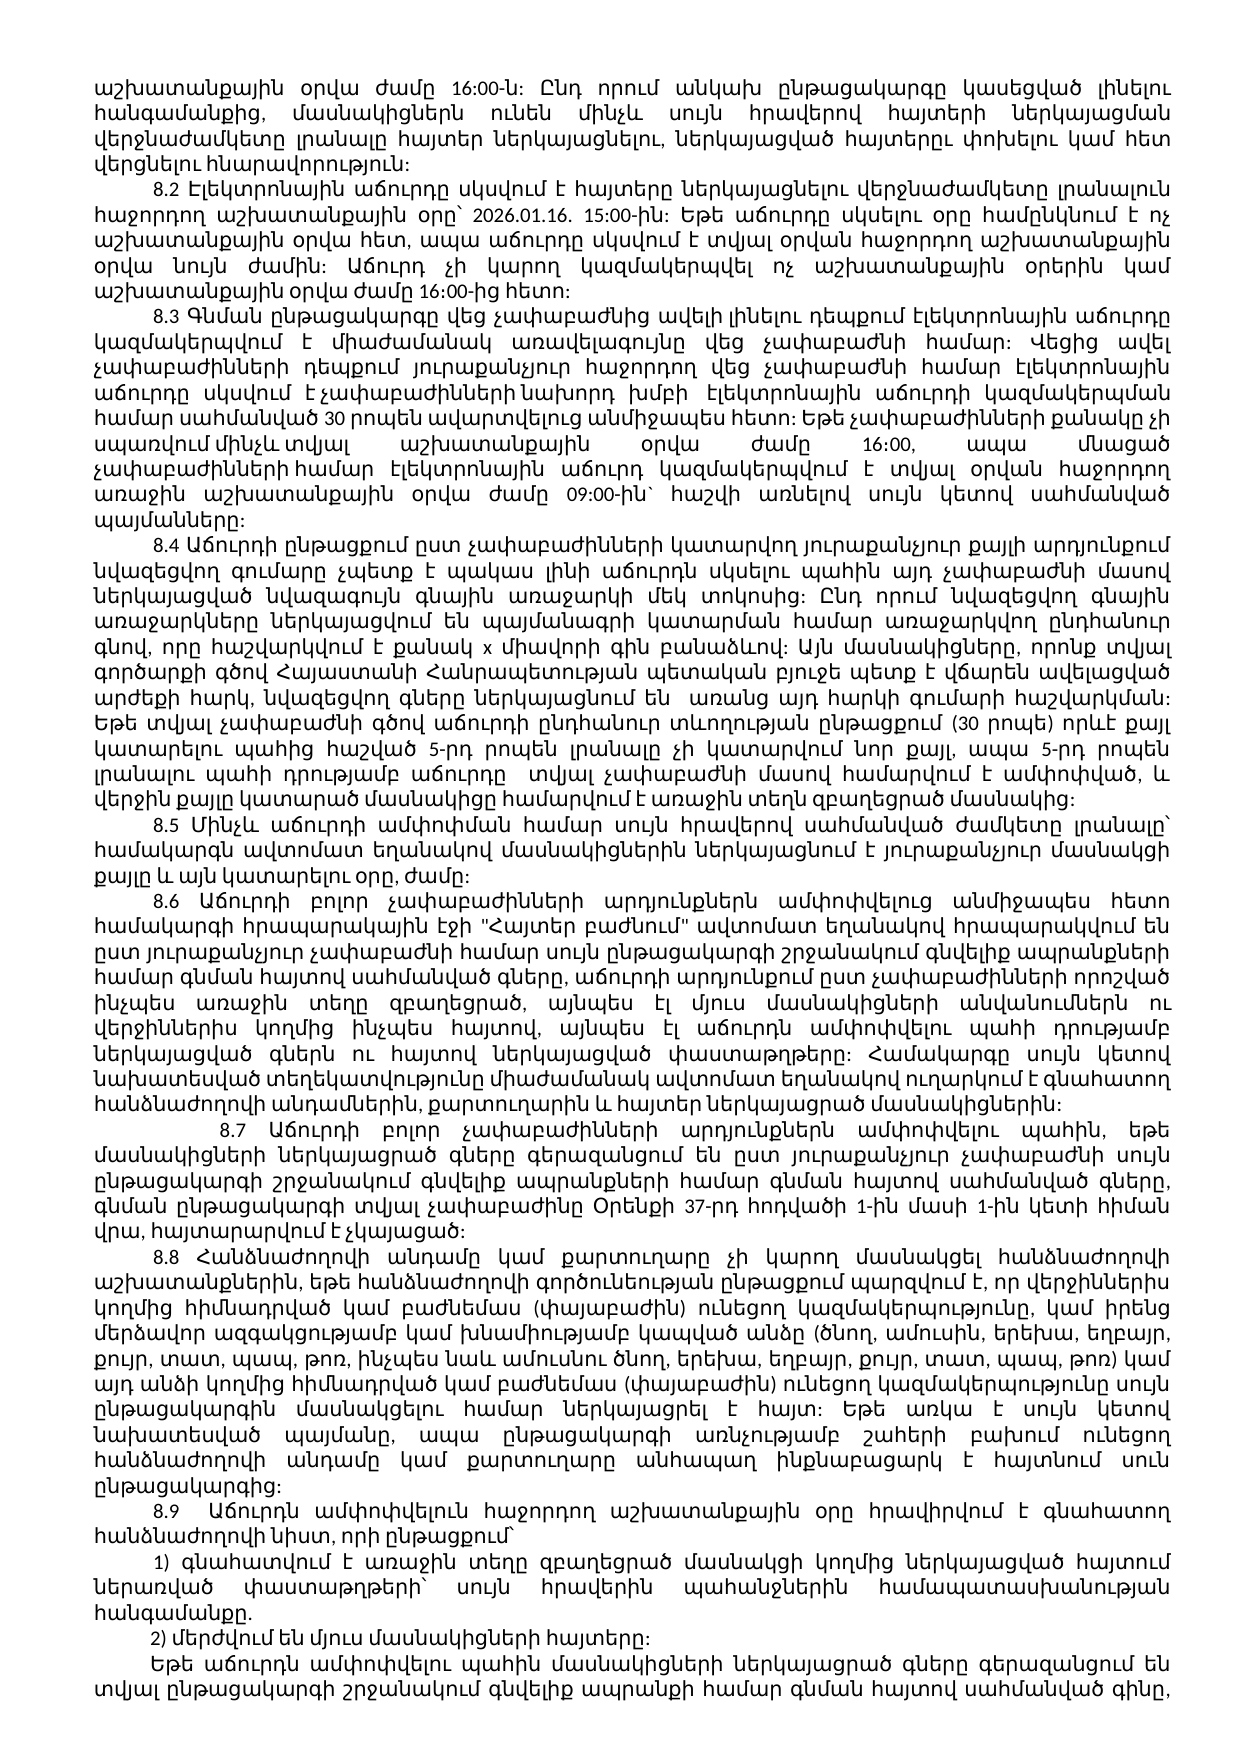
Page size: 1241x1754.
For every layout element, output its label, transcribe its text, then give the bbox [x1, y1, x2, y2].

text 8.6 Աճուրդի բոլոր չափաբաժինների արդյունքներն ամփոփվելուց անմիջապես հետո համակարգի հրապարակային էջի "Հայտեր բաժնում" ավտոմատ եղանակով հրապարակվում են ըստ յուրաքանչյուր չափաբաժնի համար սույն ընթացակարգի շրջանակում գնվելիք ապրանքների համար գնման հայտով սահմանված գները, աճուրդի արդյունքում ըստ չափաբաժինների որոշված ինչպես առաջին տեղը զբաղեցրած, այնպես էլ մյուս մասնակիցների անվանումներն ու վերջիններիս կողմից ինչպես հայտով, այնպես էլ աճուրդն ամփոփվելու պահի դրությամբ ներկայացված գներն ու հայտով ներկայացված փաստաթղթերը: Համակարգը սույն կետով նախատեսված տեղեկատվությունը միաժամանակ ավտոմատ եղանակով ուղարկում է գնահատող հանձնաժողովի անդամներին, քարտուղարին և հայտեր ներկայացրած մասնակիցներին: [94, 888, 1171, 1117]
text 8.4 Աճուրդի ընթացքում ըստ չափաբաժինների կատարվող յուրաքանչյուր քայլի արդյունքում նվազեցվող գումարը չպետք է պակաս լինի աճուրդն սկսելու պահին այդ չափաբաժնի մասով ներկայացված նվազագույն գնային առաջարկի մեկ տոկոսից: Ընդ որում նվազեցվող գնային առաջարկները ներկայացվում են պայմանագրի կատարման համար առաջարկվող ընդհանուր գնով, որը հաշվարկվում է քանակ x միավորի գին բանաձևով: Այն մասնակիցները, որոնք տվյալ գործարքի գծով Հայաստանի Հանրապետության պետական բյուջե պետք է վճարեն ավելացված արժեքի հարկ, նվազեցվող գները ներկայացնում են առանց այդ հարկի գումարի հաշվարկման: Եթե տվյալ չափաբաժնի գծով աճուրդի ընդհանուր տևողության ընթացքում (30 րոպե) որևէ քայլ կատարելու պահից հաշված 5-րդ րոպեն լրանալը չի կատարվում նոր քայլ, ապա 5-րդ րոպեն լրանալու պահի դրությամբ աճուրդը տվյալ չափաբաժնի մասով համարվում է ամփոփված, և վերջին քայլը կատարած մասնակիցը համարվում է առաջին տեղն զբաղեցրած մասնակից: [94, 532, 1171, 812]
text 2) մերժվում են մյուս մասնակիցների հայտերը: [94, 1625, 1171, 1651]
text 8.2 Էլեկտրոնային աճուրդը սկսվում է հայտերը ներկայացնելու վերջնաժամկետը լրանալուն հաջորդող աշխատանքային օրը՝ 2026.01.16. 15:00 -ին: Եթե աճուրդը սկսելու օրը համընկնում է ոչ աշխատանքային օրվա հետ, ապա աճուրդը սկսվում է տվյալ օրվան հաջորդող աշխատանքային օրվա նույն ժամին: Աճուրդ չի կարող կազմակերպվել ոչ աշխատանքային օրերին կամ աշխատանքային օրվա ժամը 16։00-ից հետո: [94, 177, 1171, 304]
text 8.8 Հանձնաժողովի անդամը կամ քարտուղարը չի կարող մասնակցել հանձնաժողովի աշխատանքներին, եթե հանձնաժողովի գործունեության ընթացքում պարզվում է, որ վերջիններիս կողմից հիմնադրված կամ բաժնեմաս (փայաբաժին) ունեցող կազմակերպությունը, կամ իրենց մերձավոր ազգակցությամբ կամ խնամիությամբ կապված անձը (ծնող, ամուսին, երեխա, եղբայր, քույր, տատ, պապ, թոռ, ինչպես նաև ամուսնու ծնող, երեխա, եղբայր, քույր, տատ, պապ, թոռ) կամ այդ անձի կողմից հիմնադրված կամ բաժնեմաս (փայաբաժին) ունեցող կազմակերպությունը սույն ընթացակարգին մասնակցելու համար ներկայացրել է հայտ: Եթե առկա է սույն կետով նախատեսված պայմանը, ապա ընթացակարգի առնչությամբ շահերի բախում ունեցող հանձնաժողովի անդամը կամ քարտուղարը անհապաղ ինքնաբացարկ է հայտնում սուն ընթացակարգից: [94, 1244, 1171, 1498]
text 8.5 Մինչև աճուրդի ամփոփման համար սույն հրավերով սահմանված ժամկետը լրանալը՝ համակարգն ավտոմատ եղանակով մասնակիցներին ներկայացնում է յուրաքանչյուր մասնակցի քայլը և այն կատարելու օրը, ժամը: [94, 812, 1171, 888]
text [94, 75, 1171, 177]
text 1) գնահատվում է առաջին տեղը զբաղեցրած մասնակցի կողմից ներկայացված հայտում ներառված փաստաթղթերի՝ սույն հրավերին պահանջներին համապատասխանության հանգամանքը. [94, 1549, 1171, 1625]
text 8.3 Գնման ընթացակարգը վեց չափաբաժնից ավելի լինելու դեպքում էլեկտրոնային աճուրդը կազմակերպվում է միաժամանակ առավելագույնը վեց չափաբաժնի համար: Վեցից ավել չափաբաժինների դեպքում յուրաքանչյուր հաջորդող վեց չափաբաժնի համար էլեկտրոնային աճուրդը սկսվում է չափաբաժինների նախորդ խմբի էլեկտրոնային աճուրդի կազմակերպման համար սահմանված 30 րոպեն ավարտվելուց անմիջապես հետո: Եթե չափաբաժինների քանակը չի սպառվում մինչև տվյալ աշխատանքային օրվա ժամը 16։00, ապա մնացած չափաբաժինների համար էլեկտրոնային աճուրդ կազմակերպվում է տվյալ օրվան հաջորդող առաջին աշխատանքային օրվա ժամը 09:00-ին` հաշվի առնելով սույն կետով սահմանված պայմանները: [94, 304, 1171, 532]
text 8.7 Աճուրդի բոլոր չափաբաժինների արդյունքներն ամփոփվելու պահին, եթե մասնակիցների ներկայացրած գները գերազանցում են ըստ յուրաքանչյուր չափաբաժնի սույն ընթացակարգի շրջանակում գնվելիք ապրանքների համար գնման հայտով սահմանված գները, գնման ընթացակարգի տվյալ չափաբաժինը Օրենքի 37-րդ հոդվածի 1-ին մասի 1-ին կետի հիման վրա, հայտարարվում է չկայացած: [94, 1117, 1171, 1244]
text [94, 1651, 1171, 1702]
text 8.9 Աճուրդն ամփոփվելուն հաջորդող աշխատանքային օրը հրավիրվում է գնահատող հանձնաժողովի նիստ, որի ընթացքում՝ [94, 1498, 1171, 1549]
